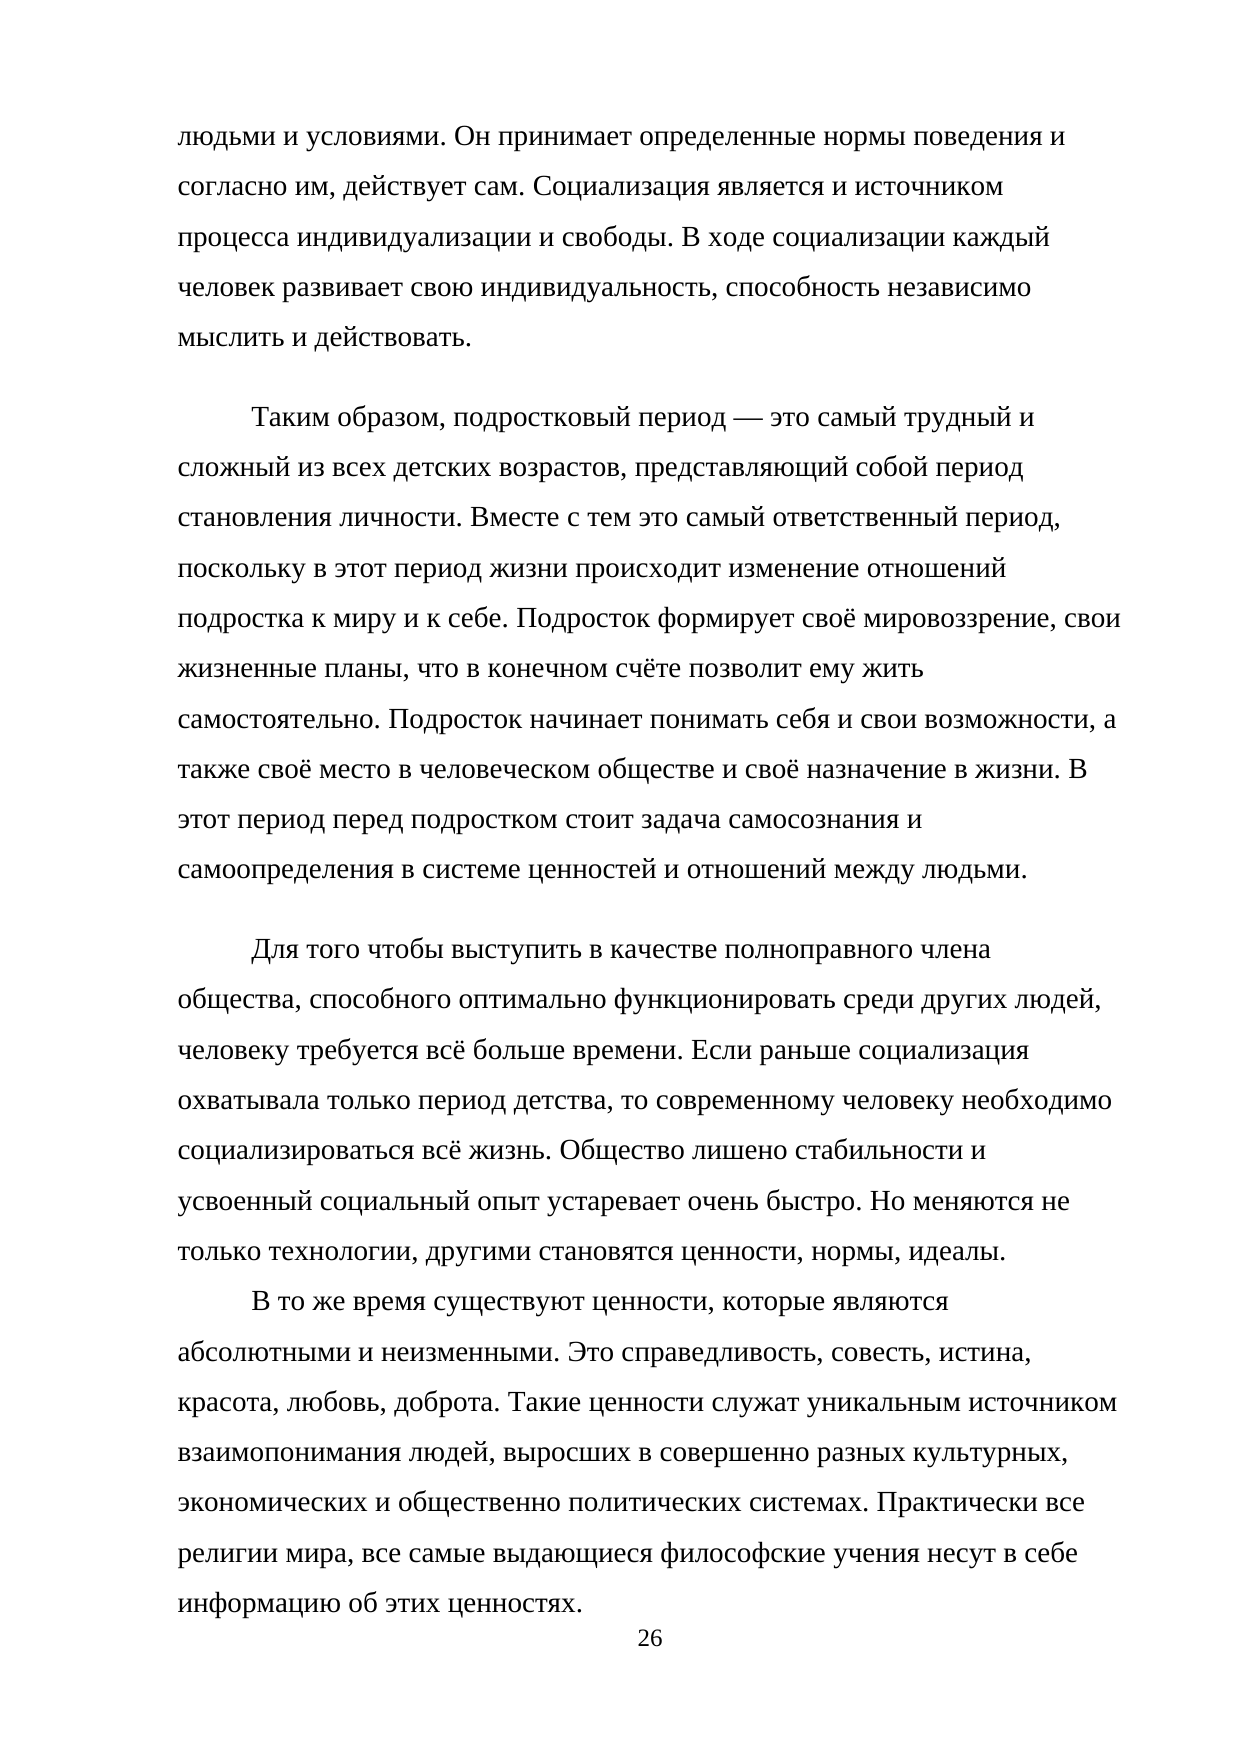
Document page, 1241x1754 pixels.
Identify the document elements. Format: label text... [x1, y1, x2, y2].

text Таким образом, подростковый период — это самый трудный и сложный из всех детских возрастов, представляющий собой период становления личности. Вместе с тем это самый ответственный период, поскольку в этот период жизни происходит изменение отношений подростка к миру и к себе. Подросток формирует своё мировоззрение, свои жизненные планы, что в конечном счёте позволит ему жить самостоятельно. Подросток начинает понимать себя и свои возможности, а также своё место в человеческом обществе и своё назначение в жизни. В этот период перед подростком стоит задача самосознания и самоопределения в системе ценностей и отношений между людьми. [177, 399, 1122, 885]
text В то же время существуют ценности, которые являются абсолютными и неизменными. Это справедливость, совесть, истина, красота, любовь, доброта. Такие ценности служат уникальным источником взаимопонимания людей, выросших в совершенно разных культурных, экономических и общественно политических системах. Практически все религии мира, все самые выдающиеся философские учения несут в себе информацию об этих ценностях. [177, 1283, 1122, 1619]
text Для того чтобы выступить в качестве полноправного члена общества, способного оптимально функционировать среди других людей, человеку требуется всё больше времени. Если раньше социализация охватывала только период детства, то современному человеку необходимо социализироваться всё жизнь. Общество лишено стабильности и усвоенный социальный опыт устаревает очень быстро. Но меняются не только технологии, другими становятся ценности, нормы, идеалы. [177, 931, 1122, 1267]
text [177, 118, 1122, 353]
